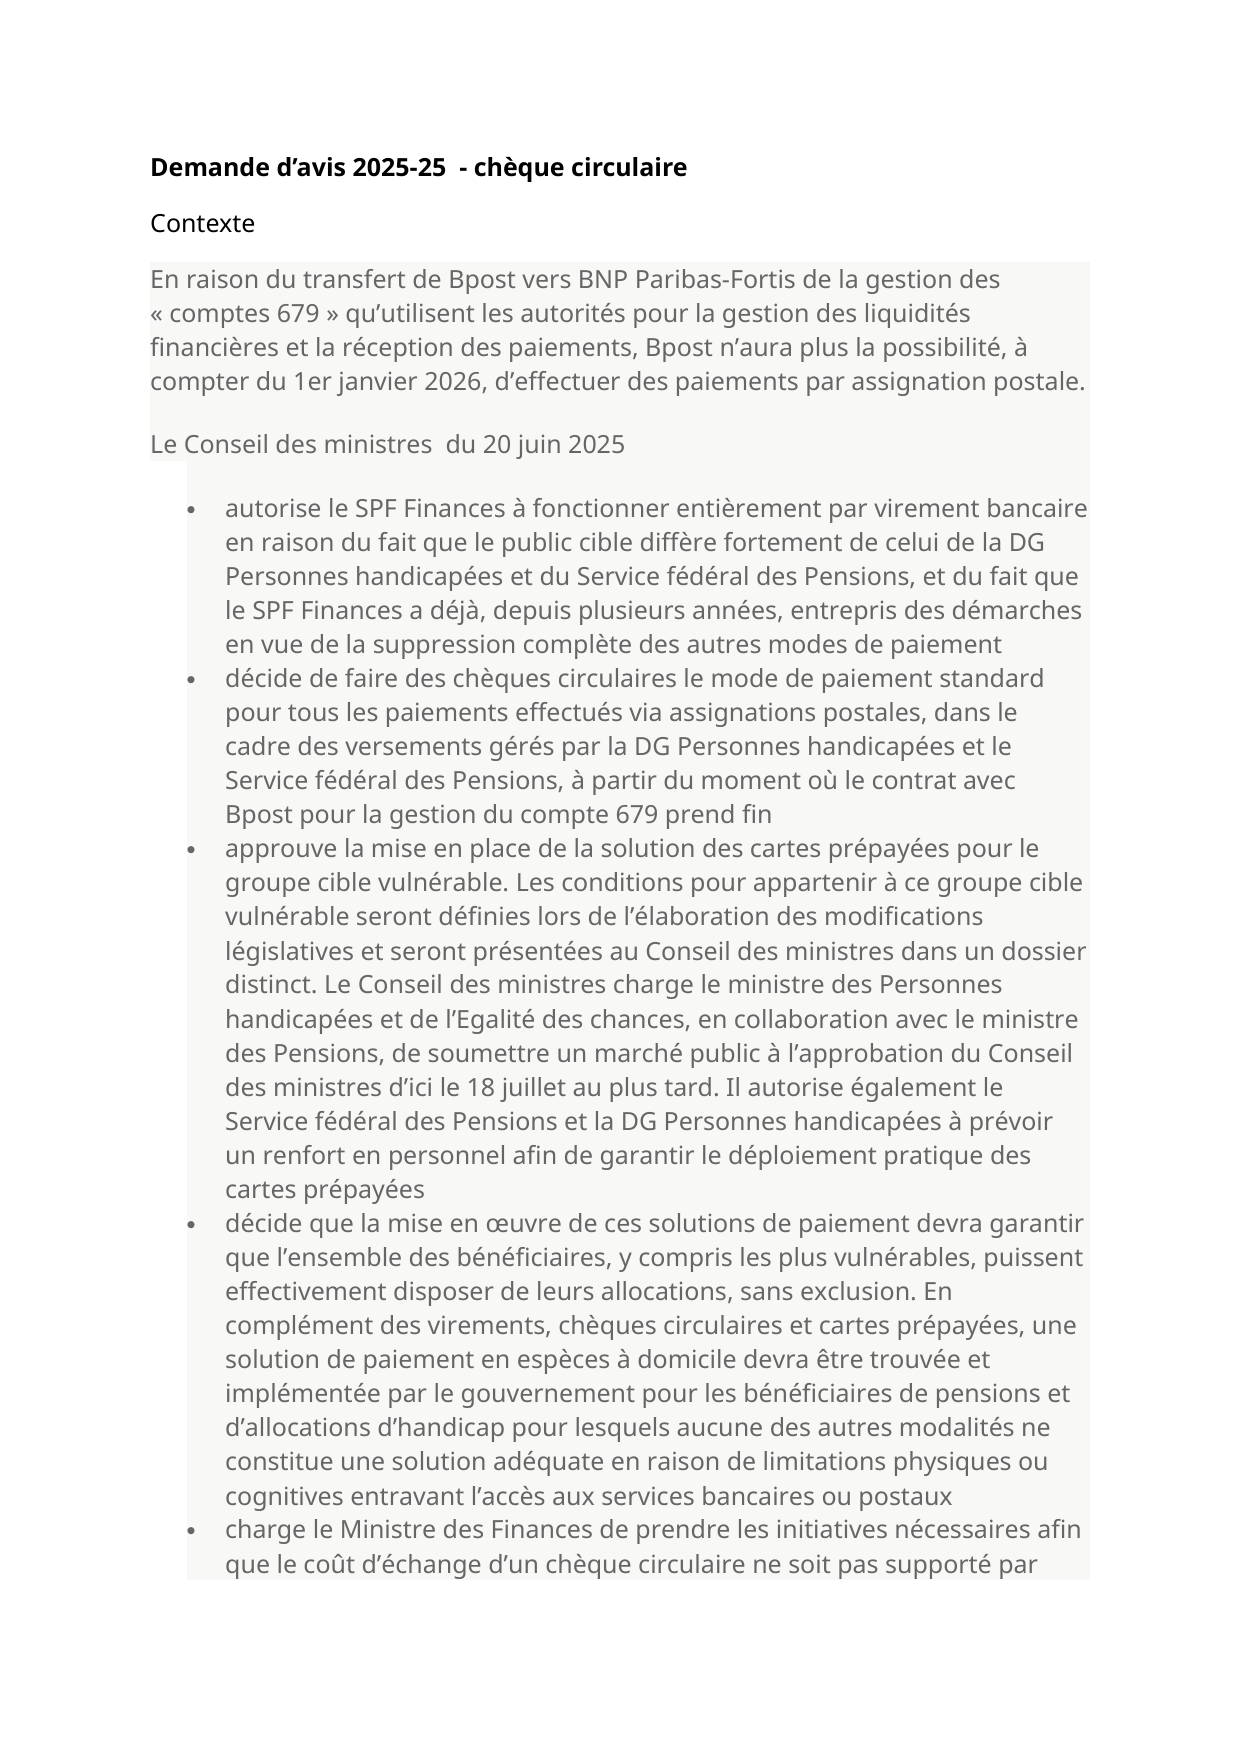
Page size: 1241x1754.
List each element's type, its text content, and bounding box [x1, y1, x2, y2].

text Demande d’avis 2025-25 - chèque circulaire [150, 150, 1090, 184]
list décide que la mise en œuvre de ces solutions de paiement devra garantir que l’ensemble des bénéficiaires, y compris les plus vulnérables, puissent effectivement disposer de leurs allocations, sans exclusion. En complément des virements, chèques circulaires et cartes prépayées, une solution de paiement en espèces à domicile devra être trouvée et implémentée par le gouvernement pour les bénéficiaires de pensions et d’allocations d’handicap pour lesquels aucune des autres modalités ne constitue une solution adéquate en raison de limitations physiques ou cognitives entravant l’accès aux services bancaires ou postaux [187, 1206, 1090, 1512]
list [187, 1512, 1090, 1580]
text En raison du transfert de Bpost vers BNP Paribas-Fortis de la gestion des « comptes 679 » qu’utilisent les autorités pour la gestion des liquidités financières et la réception des paiements, Bpost n’aura plus la possibilité, à compter du 1er janvier 2026, d’effectuer des paiements par assignation postale. [150, 262, 1090, 398]
text Le Conseil des ministres du 20 juin 2025 [150, 427, 1090, 461]
list décide de faire des chèques circulaires le mode de paiement standard pour tous les paiements effectués via assignations postales, dans le cadre des versements gérés par la DG Personnes handicapées et le Service fédéral des Pensions, à partir du moment où le contrat avec Bpost pour la gestion du compte 679 prend fin [187, 661, 1090, 831]
list autorise le SPF Finances à fonctionner entièrement par virement bancaire en raison du fait que le public cible diffère fortement de celui de la DG Personnes handicapées et du Service fédéral des Pensions, et du fait que le SPF Finances a déjà, depuis plusieurs années, entrepris des démarches en vue de la suppression complète des autres modes de paiement [187, 490, 1090, 661]
list approuve la mise en place de la solution des cartes prépayées pour le groupe cible vulnérable. Les conditions pour appartenir à ce groupe cible vulnérable seront définies lors de l’élaboration des modifications législatives et seront présentées au Conseil des ministres dans un dossier distinct. Le Conseil des ministres charge le ministre des Personnes handicapées et de l’Egalité des chances, en collaboration avec le ministre des Pensions, de soumettre un marché public à l’approbation du Conseil des ministres d’ici le 18 juillet au plus tard. Il autorise également le Service fédéral des Pensions et la DG Personnes handicapées à prévoir un renfort en personnel afin de garantir le déploiement pratique des cartes prépayées [187, 831, 1090, 1206]
text Contexte [150, 206, 1090, 240]
